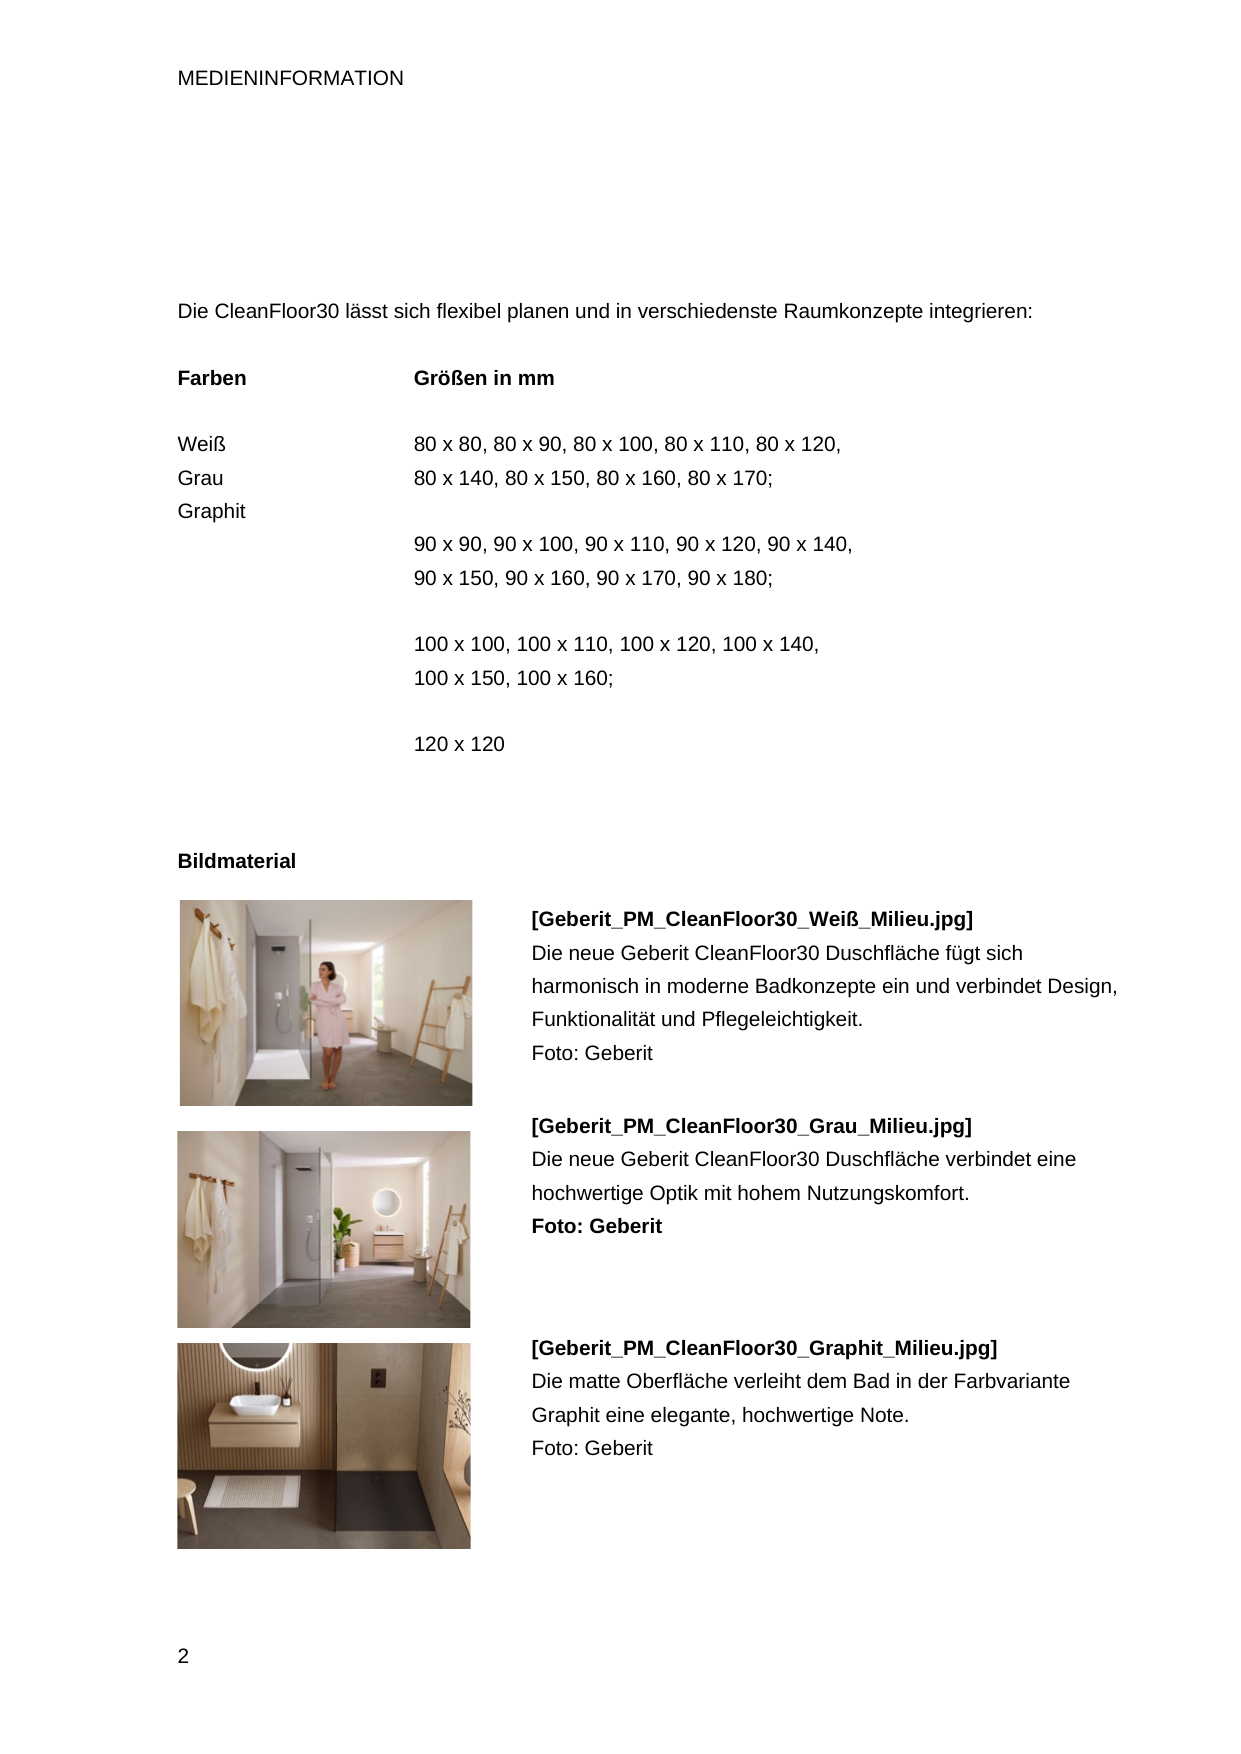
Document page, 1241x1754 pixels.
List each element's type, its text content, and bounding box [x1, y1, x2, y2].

table_cell [Geberit_PM_CleanFloor30_Graphit_Milieu.jpg] Die matte Oberfläche verleiht dem Bad in der Farbvariante Graphit eine elegante, hochwertige Note. Foto: Geberit [531, 1329, 1119, 1551]
table_cell [Geberit_PM_CleanFloor30_Grau_Milieu.jpg] Die neue Geberit CleanFloor30 Duschfläche verbindet eine hochwertige Optik mit hohem Nutzungskomfort. Foto: Geberit [531, 1107, 1119, 1329]
table_header Größen in mm 80 x 80, 80 x 90, 80 x 100, 80 x 110, 80 x 120, 80 x 140, 80 x 150, 80 x 160, 80 x 170; 90 x 90, 90 x 100, 90 x 110, 90 x 120, 90 x 140, 90 x 150, 90 x 160, 90 x 170, 90 x 180; 100 x 100, 100 x 110, 100 x 120, 100 x 140, 100 x 150, 100 x 160; 120 x 120 [414, 358, 1111, 783]
picture [178, 900, 472, 1104]
picture [177, 1343, 471, 1549]
table_header [177, 900, 531, 1107]
table_cell [177, 1329, 531, 1551]
subtitle Die CleanFloor30 lässt sich flexibel planen und in verschiedenste Raumkonzepte integrieren: [177, 292, 1137, 358]
text Bildmaterial [177, 842, 1137, 875]
picture [177, 1131, 471, 1328]
table_cell [177, 1107, 531, 1329]
table_header [Geberit_PM_CleanFloor30_Weiß_Milieu.jpg] Die neue Geberit CleanFloor30 Duschfläche fügt sich harmonisch in moderne Badkonzepte ein und verbindet Design, Funktionalität und Pflegeleichtigkeit. Foto: Geberit [531, 900, 1119, 1107]
table_header Farben Weiß Grau Graphit [177, 358, 413, 783]
